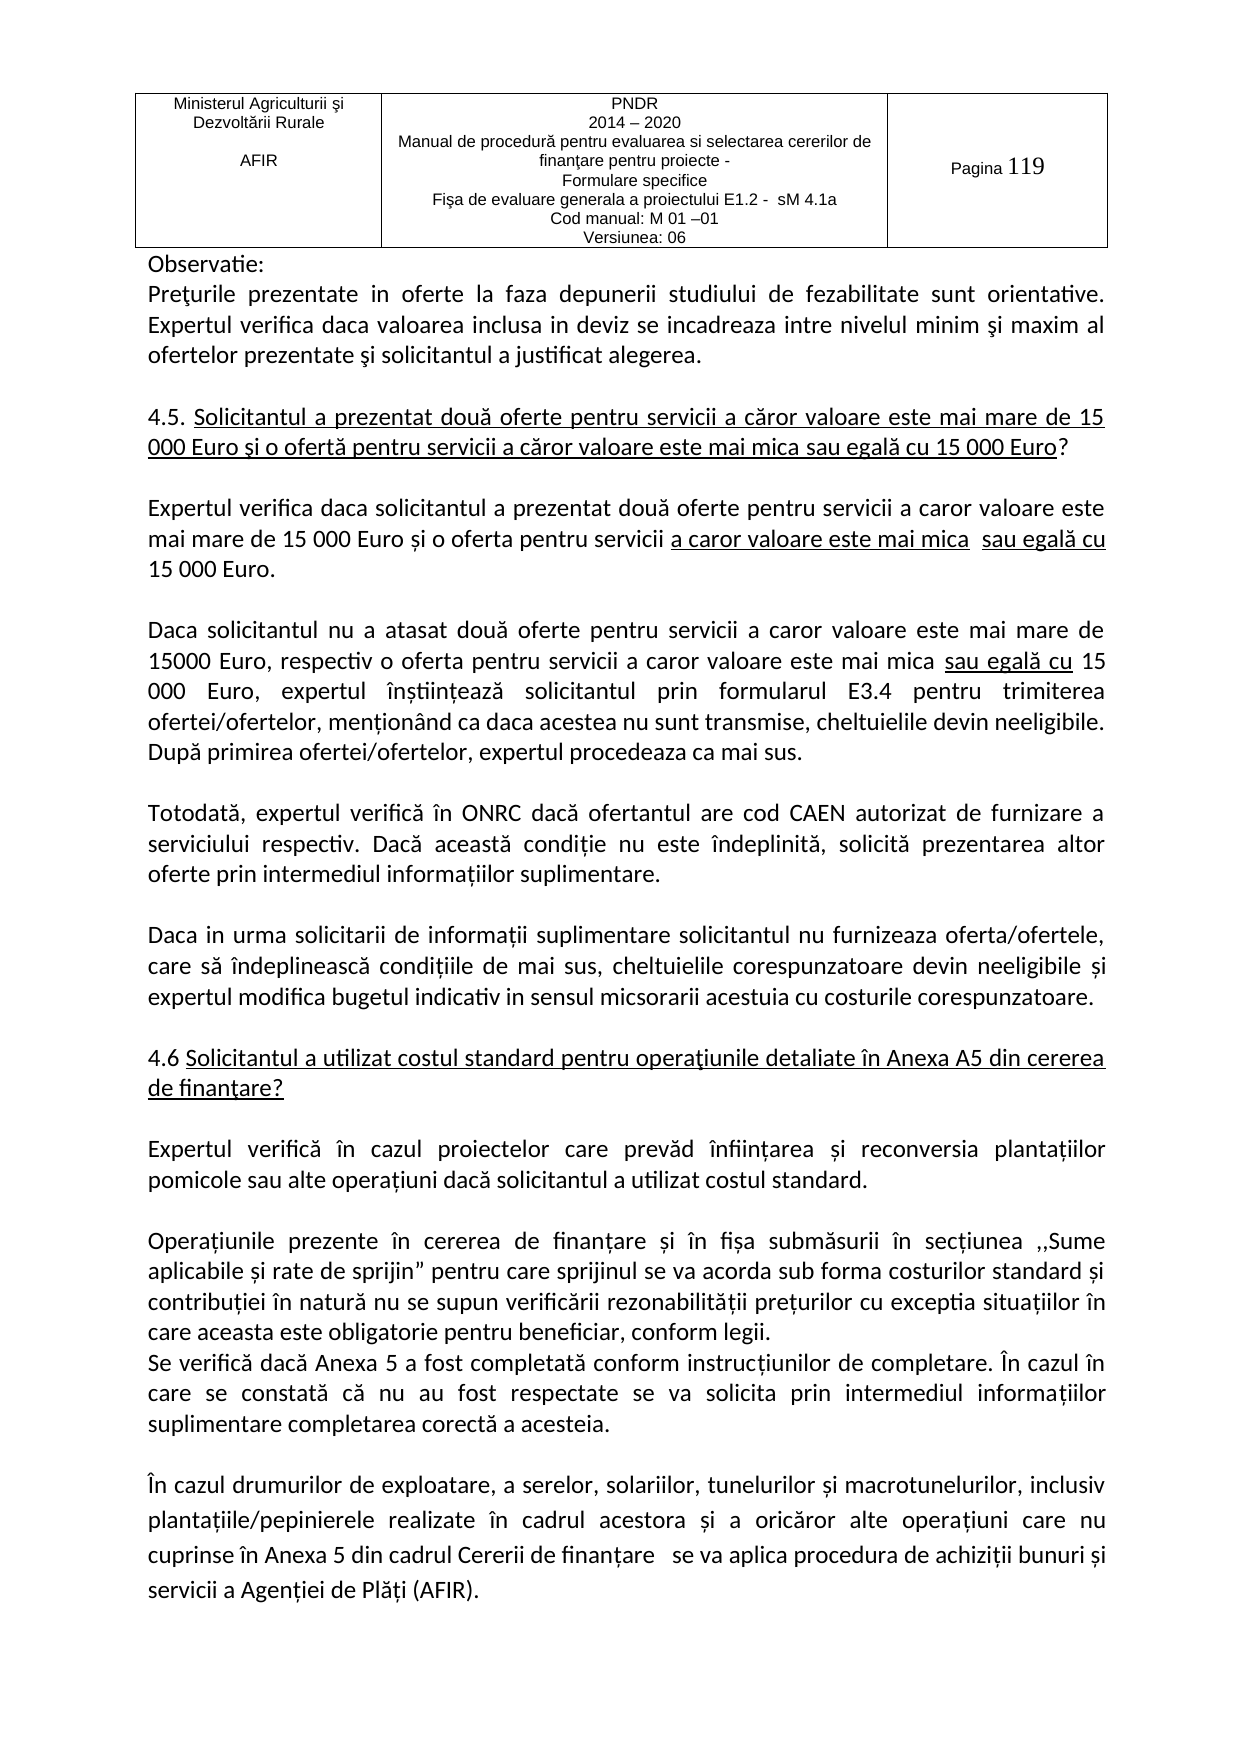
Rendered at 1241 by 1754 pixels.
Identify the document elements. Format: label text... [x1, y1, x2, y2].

text Expertul verifică în cazul proiectelor care prevăd înfiinţarea şi reconversia plantaţiilor pomicole sau alte operațiuni dacă solicitantul a utilizat costul standard. [148, 1133, 1106, 1194]
text Observatie: [382, 148, 887, 247]
text Operațiunile prezente în cererea de finanțare și în fișa submăsurii în secțiunea ,,Sume aplicabile și rate de sprijin” pentru care sprijinul se va acorda sub forma costurilor standard și contribuției în natură nu se supun verificării rezonabilității prețurilor cu exceptia situațiilor în care aceasta este obligatorie pentru beneficiar, conform legii. [148, 1225, 1106, 1347]
text Preţurile prezentate in oferte la faza depunerii studiului de fezabilitate sunt orientative. Expertul verifica daca valoarea inclusa in deviz se incadreaza intre nivelul minim şi maxim al ofertelor prezentate şi solicitantul a justificat alegerea. [148, 279, 1106, 370]
text Observatie: [888, 148, 1106, 247]
text Daca in urma solicitarii de informaţii suplimentare solicitantul nu furnizeaza oferta/ofertele, care să îndeplinească condițiile de mai sus, cheltuielile corespunzatoare devin neeligibile şi expertul modifica bugetul indicativ in sensul micsorarii acestuia cu costurile corespunzatoare. [148, 919, 1106, 1011]
text Daca solicitantul nu a atasat două oferte pentru servicii a caror valoare este mai mare de 15000 Euro, respectiv o oferta pentru servicii a caror valoare este mai mica sau egală cu 15 000 Euro, expertul înştiinţează solicitantul prin formularul E3.4 pentru trimiterea ofertei/ofertelor, menţionând ca daca acestea nu sunt transmise, cheltuielile devin neeligibile. După primirea ofertei/ofertelor, expertul procedeaza ca mai sus. [148, 614, 1106, 767]
text 4.5. Solicitantul a prezentat două oferte pentru servicii a căror valoare este mai mare de 15 000 Euro şi o ofertă pentru servicii a căror valoare este mai mica sau egală cu 15 000 Euro? [148, 401, 1106, 462]
text Observatie: [148, 148, 381, 247]
text În cazul drumurilor de exploatare, a serelor, solariilor, tunelurilor și macrotunelurilor, inclusiv plantațiile/pepinierele realizate în cadrul acestora și a oricăror alte operațiuni care nu cuprinse în Anexa 5 din cadrul Cererii de finanțare se va aplica procedura de achiziții bunuri și servicii a Agenției de Plăți (AFIR). [148, 1469, 1106, 1604]
text 4.6 Solicitantul a utilizat costul standard pentru operaţiunile detaliate în Anexa A5 din cererea de finanţare? [148, 1042, 1106, 1103]
text Totodată, expertul verifică în ONRC dacă ofertantul are cod CAEN autorizat de furnizare a serviciului respectiv. Dacă această condiție nu este îndeplinită, solicită prezentarea altor oferte prin intermediul informațiilor suplimentare. [148, 797, 1106, 889]
text Expertul verifica daca solicitantul a prezentat două oferte pentru servicii a caror valoare este mai mare de 15 000 Euro şi o oferta pentru servicii a caror valoare este mai mica sau egală cu 15 000 Euro. [148, 492, 1106, 584]
text Se verifică dacă Anexa 5 a fost completată conform instrucțiunilor de completare. În cazul în care se constată că nu au fost respectate se va solicita prin intermediul informațiilor suplimentare completarea corectă a acesteia. [148, 1347, 1106, 1438]
text Observatie: [148, 248, 1106, 279]
